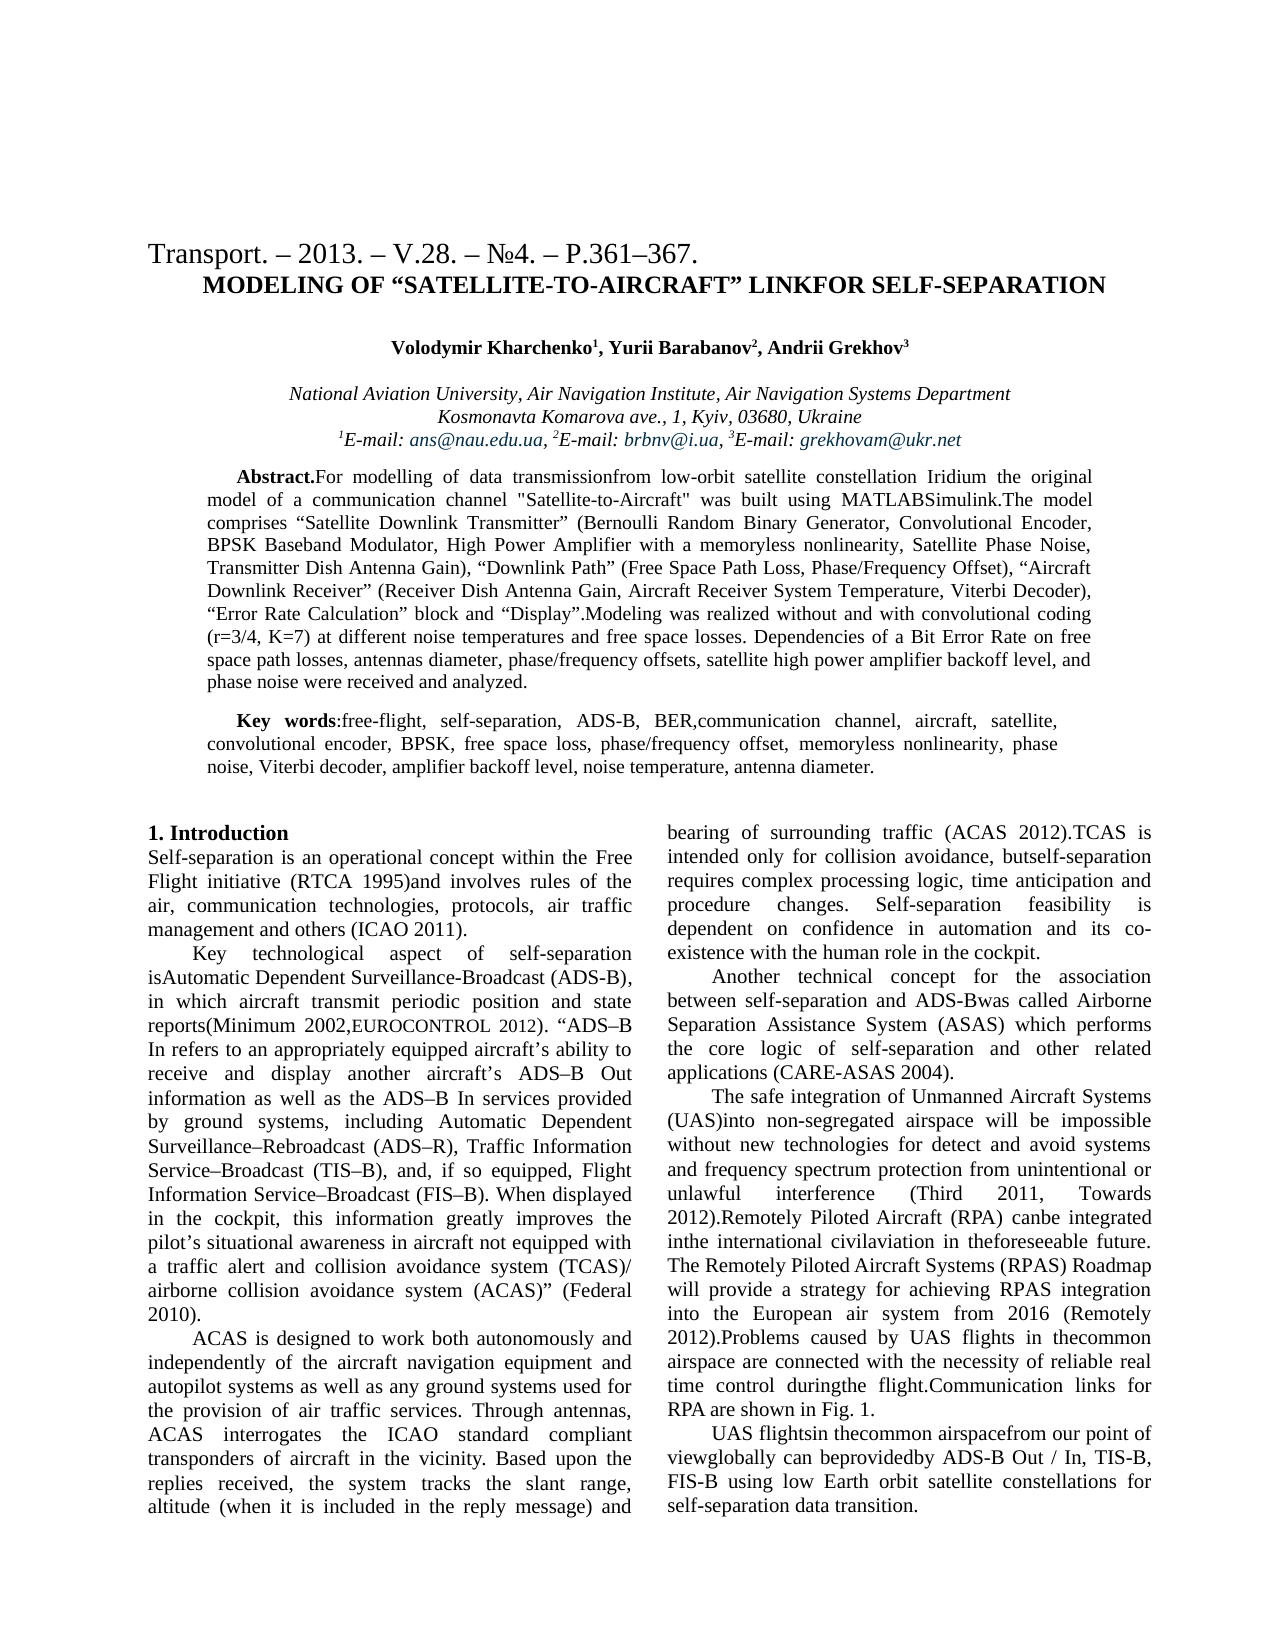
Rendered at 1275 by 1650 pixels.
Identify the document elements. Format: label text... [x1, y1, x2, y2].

text ACAS is designed to work both autonomously and independently of the aircraft navigation equipment and autopilot systems as well as any ground systems used for the provision of air traffic services. Through antennas, ACAS interrogates the ICAO standard compliant transponders of aircraft in the vicinity. Based upon the replies received, the system tracks the slant range, altitude (when it is included in the reply message) and bearing of surrounding traffic (ACAS 2012).TCAS is intended only for collision avoidance, butself-separation requires complex processing logic, time anticipation and procedure changes. Self-separation feasibility is dependent on confidence in automation and its co-existence with the human role in the cockpit. [148, 1326, 632, 1518]
text Kosmonavta Komarova ave., 1, Kyiv, 03680, Ukraine [148, 405, 1152, 428]
text The safe integration of Unmanned Aircraft Systems (UAS)into non-segregated airspace will be impossible without new technologies for detect and avoid systems and frequency spectrum protection from unintentional or unlawful interference (Third 2011, Towards 2012).Remotely Piloted Aircraft (RPA) canbe integrated inthe international civilaviation in theforeseeable future. The Remotely Piloted Aircraft Systems (RPAS) Roadmap will provide a strategy for achieving RPAS integration into the European air system from 2016 (Remotely 2012).Problems caused by UAS flights in thecommon airspace are connected with the necessity of reliable real time control duringthe flight.Communication links for RPA are shown in Fig. 1. [667, 1084, 1152, 1421]
text Transport. – 2013. – V.28. – №4. – P.361–367. [148, 236, 1152, 270]
text MODELING OF “SATELLITE-TO-AIRCRAFT” LINKFOR SELF-SEPARATION [148, 270, 1161, 298]
text 1. Introduction [148, 819, 632, 845]
text Self-separation is an operational concept within the Free Flight initiative (RTCA 1995)and involves rules of the air, communication technologies, protocols, air traffic management and others (ICAO 2011). [148, 845, 632, 941]
text UAS flightsin thecommon airspacefrom our point of viewglobally can beprovidedby ADS-B Out / In, TIS-B, FIS-B using low Earth orbit satellite constellations for self-separation data transition. [667, 1421, 1152, 1517]
text Key words:free-flight, self-separation, ADS-B, BER,communication channel, aircraft, satellite, convolutional encoder, BPSK, free space loss, phase/frequency offset, memoryless nonlinearity, phase noise, Viterbi decoder, amplifier backoff level, noise temperature, antenna diameter. [207, 708, 1058, 777]
text Another technical concept for the association between self-separation and ADS-Bwas called Airborne Separation Assistance System (ASAS) which performs the core logic of self-separation and other related applications (CARE-ASAS 2004). [667, 964, 1152, 1084]
text Volodymir Kharchenko1, Yurii Barabanov2, Andrii Grekhov3 [148, 336, 1152, 359]
text Abstract.For modelling of data transmissionfrom low-orbit satellite constellation Іrіdіum the original model of a communication channel "Satellite-to-Aircraft" was built using MATLABSіmulіnk.The model comprises “Satellite Downlink Transmitter” (Bernoulli Random Binary Generator, Convolutional Encoder, BPSK Baseband Modulator, High Power Amplifier with a memoryless nonlinearity, Satellite Phase Noise, Transmitter Dish Antenna Gain), “Downlink Path” (Free Space Path Loss, Phase/Frequency Offset), “Aircraft Downlink Receiver” (Receiver Dish Antenna Gain, Aircraft Receiver System Temperature, Viterbi Decoder), “Error Rate Calculation” block and “Display”.Modeling was realized without and with convolutional coding (r=3/4, K=7) at different noise temperatures and free space losses. Dependencies of a Bit Error Rate on free space path losses, antennas diameter, phase/frequency offsets, satellite high power amplifier backoff level, and phase noise were received and analyzed. [207, 465, 1093, 693]
text 1E-mail: ans@nau.edu.ua, 2E-mail: brbnv@i.ua, 3E-mail: grekhovam@ukr.net [148, 428, 1152, 450]
text ACAS is designed to work both autonomously and independently of the aircraft navigation equipment and autopilot systems as well as any ground systems used for the provision of air traffic services. Through antennas, ACAS interrogates the ICAO standard compliant transponders of aircraft in the vicinity. Based upon the replies received, the system tracks the slant range, altitude (when it is included in the reply message) and bearing of surrounding traffic (ACAS 2012).TCAS is intended only for collision avoidance, butself-separation requires complex processing logic, time anticipation and procedure changes. Self-separation feasibility is dependent on confidence in automation and its co-existence with the human role in the cockpit. [667, 819, 1152, 964]
text Key technological aspect of self-separation isAutomatic Dependent Surveillance-Broadcast (ADS-B), in which aircraft transmit periodic position and state reports(Minimum 2002,EUROCONTROL 2012). “ADS–B In refers to an appropriately equipped aircraft’s ability to receive and display another aircraft’s ADS–B Out information as well as the ADS–B In services provided by ground systems, including Automatic Dependent Surveillance–Rebroadcast (ADS–R), Traffic Information Service–Broadcast (TIS–B), and, if so equipped, Flight Information Service–Broadcast (FIS–B). When displayed in the cockpit, this information greatly improves the pilot’s situational awareness in aircraft not equipped with a traffic alert and collision avoidance system (TCAS)/ airborne collision avoidance system (ACAS)” (Federal 2010). [148, 941, 632, 1326]
text National Aviation University, Air Navigation Institute, Air Navigation Systems Department [148, 382, 1152, 405]
